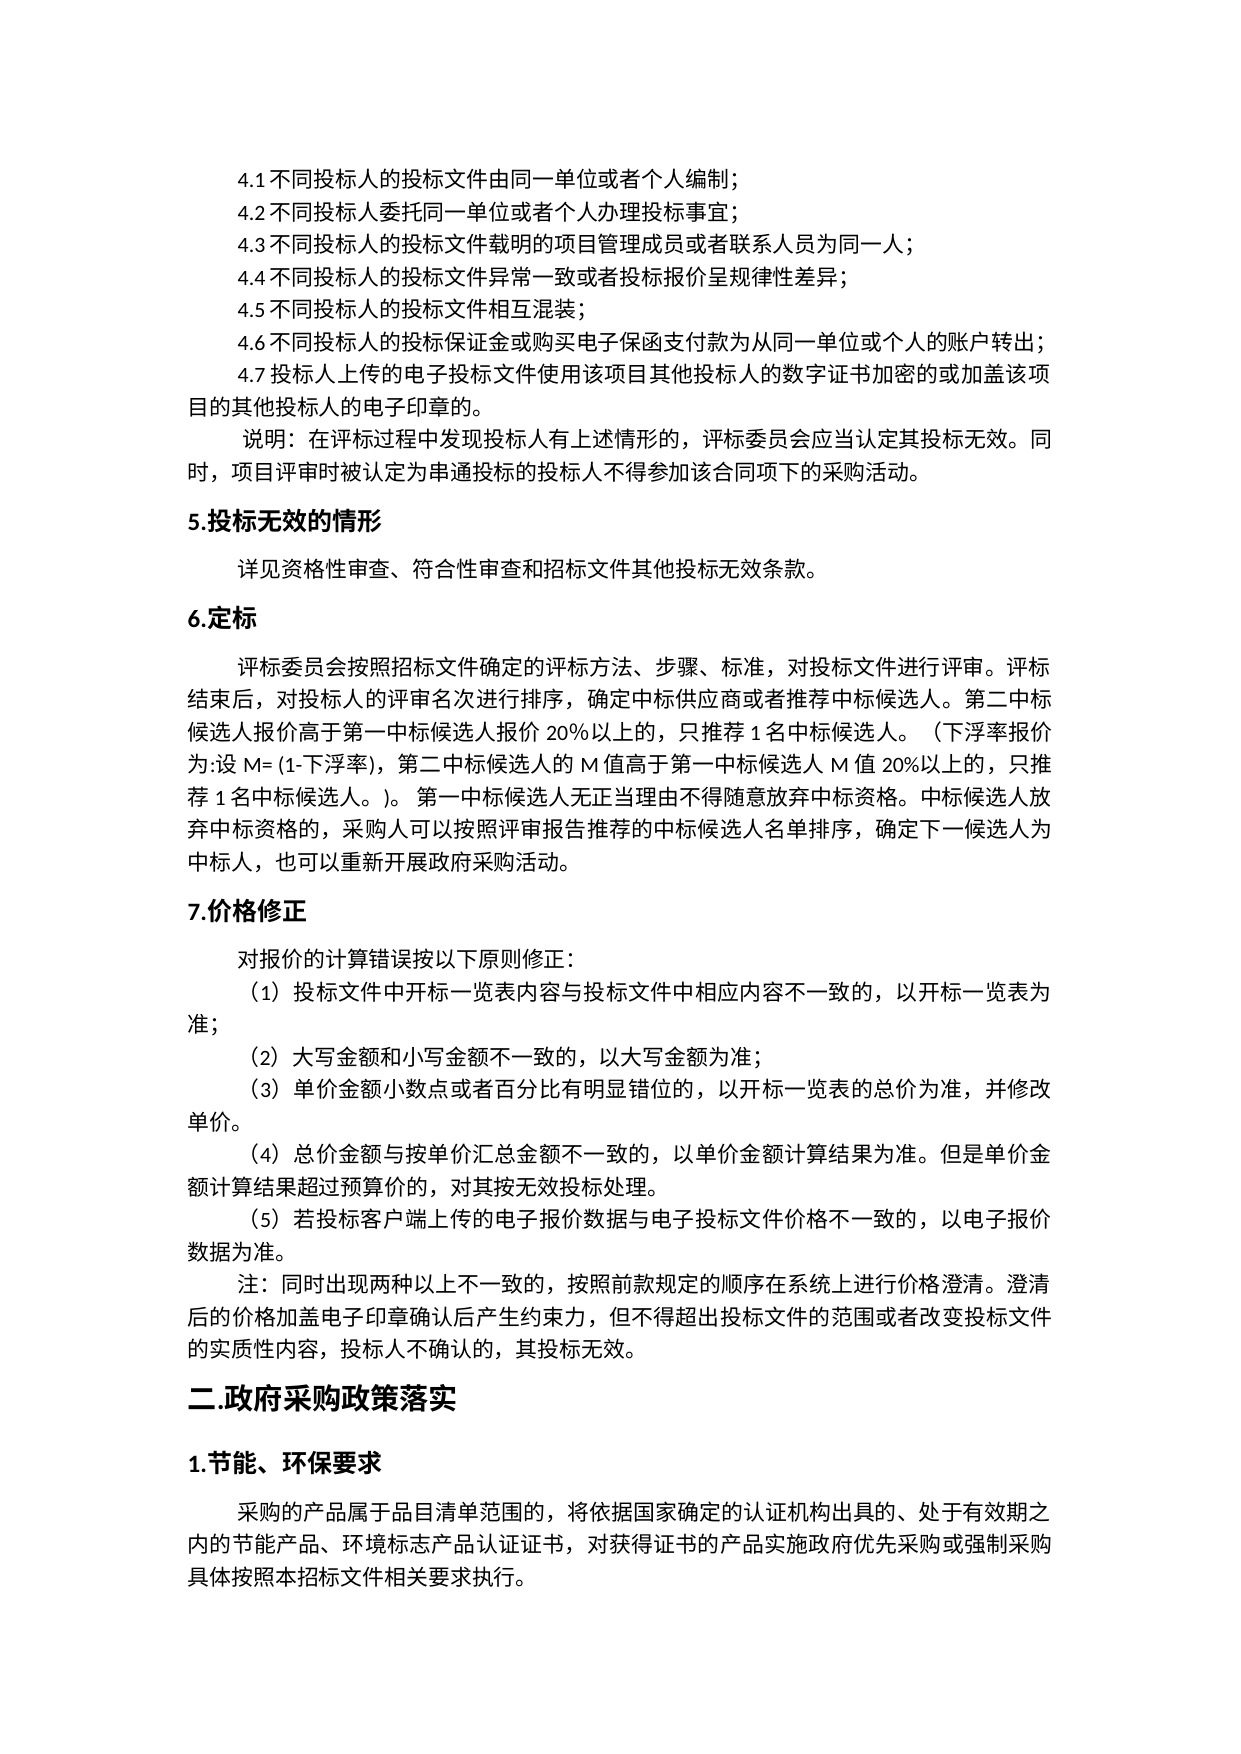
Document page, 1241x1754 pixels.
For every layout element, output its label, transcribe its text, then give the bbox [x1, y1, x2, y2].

text （5）若投标客户端上传的电子报价数据与电子投标文件价格不一致的，以电子报价数据为准。 [187, 1202, 1053, 1267]
text 详见资格性审查、符合性审查和招标文件其他投标无效条款。 [187, 552, 1053, 584]
text 4.1不同投标人的投标文件由同一单位或者个人编制； [187, 162, 1053, 194]
text （2）大写金额和小写金额不一致的，以大写金额为准； [187, 1039, 1053, 1072]
text 5.投标无效的情形 [187, 487, 1053, 552]
text 6.定标 [187, 584, 1053, 649]
text （4）总价金额与按单价汇总金额不一致的，以单价金额计算结果为准。但是单价金额计算结果超过预算价的，对其按无效投标处理。 [187, 1137, 1053, 1202]
text 4.7投标人上传的电子投标文件使用该项目其他投标人的数字证书加密的或加盖该项目的其他投标人的电子印章的。 [187, 357, 1053, 422]
text 7.价格修正 [187, 877, 1053, 942]
text 4.6不同投标人的投标保证金或购买电子保函支付款为从同一单位或个人的账户转出； [187, 324, 1053, 357]
text （1）投标文件中开标一览表内容与投标文件中相应内容不一致的，以开标一览表为准； [187, 974, 1053, 1039]
text 评标委员会按照招标文件确定的评标方法、步骤、标准，对投标文件进行评审。评标结束后，对投标人的评审名次进行排序，确定中标供应商或者推荐中标候选人。第二中标候选人报价高于第一中标候选人报价20％以上的，只推荐1名中标候选人。（下浮率报价为:设 M= (1-下浮率)，第二中标候选人的 M值高于第一中标候选人 M 值 20%以上的，只推荐 1名中标候选人。)。 第一中标候选人无正当理由不得随意放弃中标资格。中标候选人放弃中标资格的，采购人可以按照评审报告推荐的中标候选人名单排序，确定下一候选人为中标人，也可以重新开展政府采购活动。 [187, 649, 1053, 877]
text 二.政府采购政策落实 [187, 1364, 1053, 1429]
text 4.2不同投标人委托同一单位或者个人办理投标事宜； [187, 194, 1053, 227]
text 对报价的计算错误按以下原则修正： [187, 942, 1053, 974]
text 4.3不同投标人的投标文件载明的项目管理成员或者联系人员为同一人； [187, 227, 1053, 259]
text （3）单价金额小数点或者百分比有明显错位的，以开标一览表的总价为准，并修改单价。 [187, 1072, 1053, 1137]
text 注：同时出现两种以上不一致的，按照前款规定的顺序在系统上进行价格澄清。澄清后的价格加盖电子印章确认后产生约束力，但不得超出投标文件的范围或者改变投标文件的实质性内容，投标人不确认的，其投标无效。 [187, 1267, 1053, 1364]
text 说明：在评标过程中发现投标人有上述情形的，评标委员会应当认定其投标无效。同时，项目评审时被认定为串通投标的投标人不得参加该合同项下的采购活动。 [187, 422, 1053, 487]
text 采购的产品属于品目清单范围的，将依据国家确定的认证机构出具的、处于有效期之内的节能产品、环境标志产品认证证书，对获得证书的产品实施政府优先采购或强制采购，具体按照本招标文件相关要求执行。 [187, 1494, 1053, 1592]
text 4.5不同投标人的投标文件相互混装； [187, 292, 1053, 324]
text 4.4不同投标人的投标文件异常一致或者投标报价呈规律性差异； [187, 259, 1053, 292]
text 1.节能、环保要求 [187, 1429, 1053, 1494]
